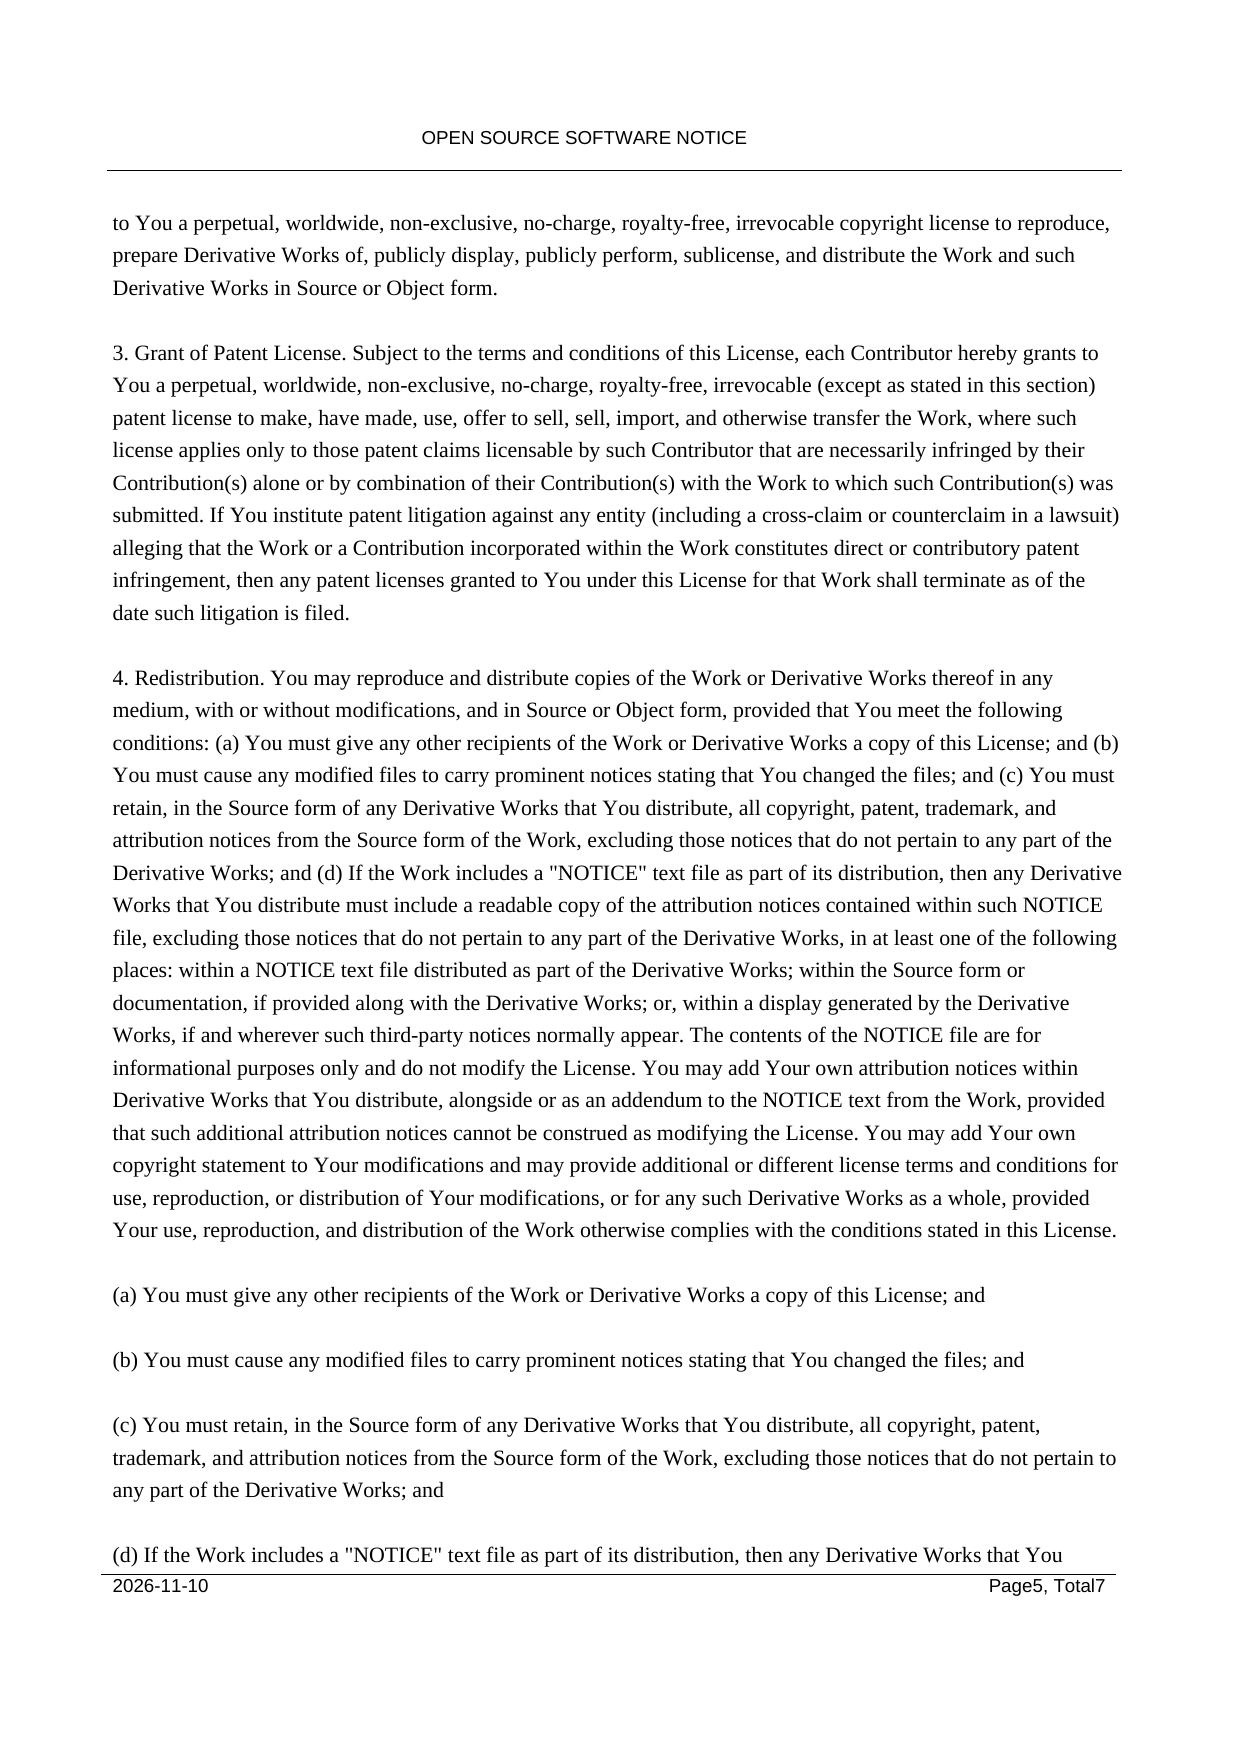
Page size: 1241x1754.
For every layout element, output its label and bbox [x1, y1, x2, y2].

text [112, 206, 1128, 1571]
